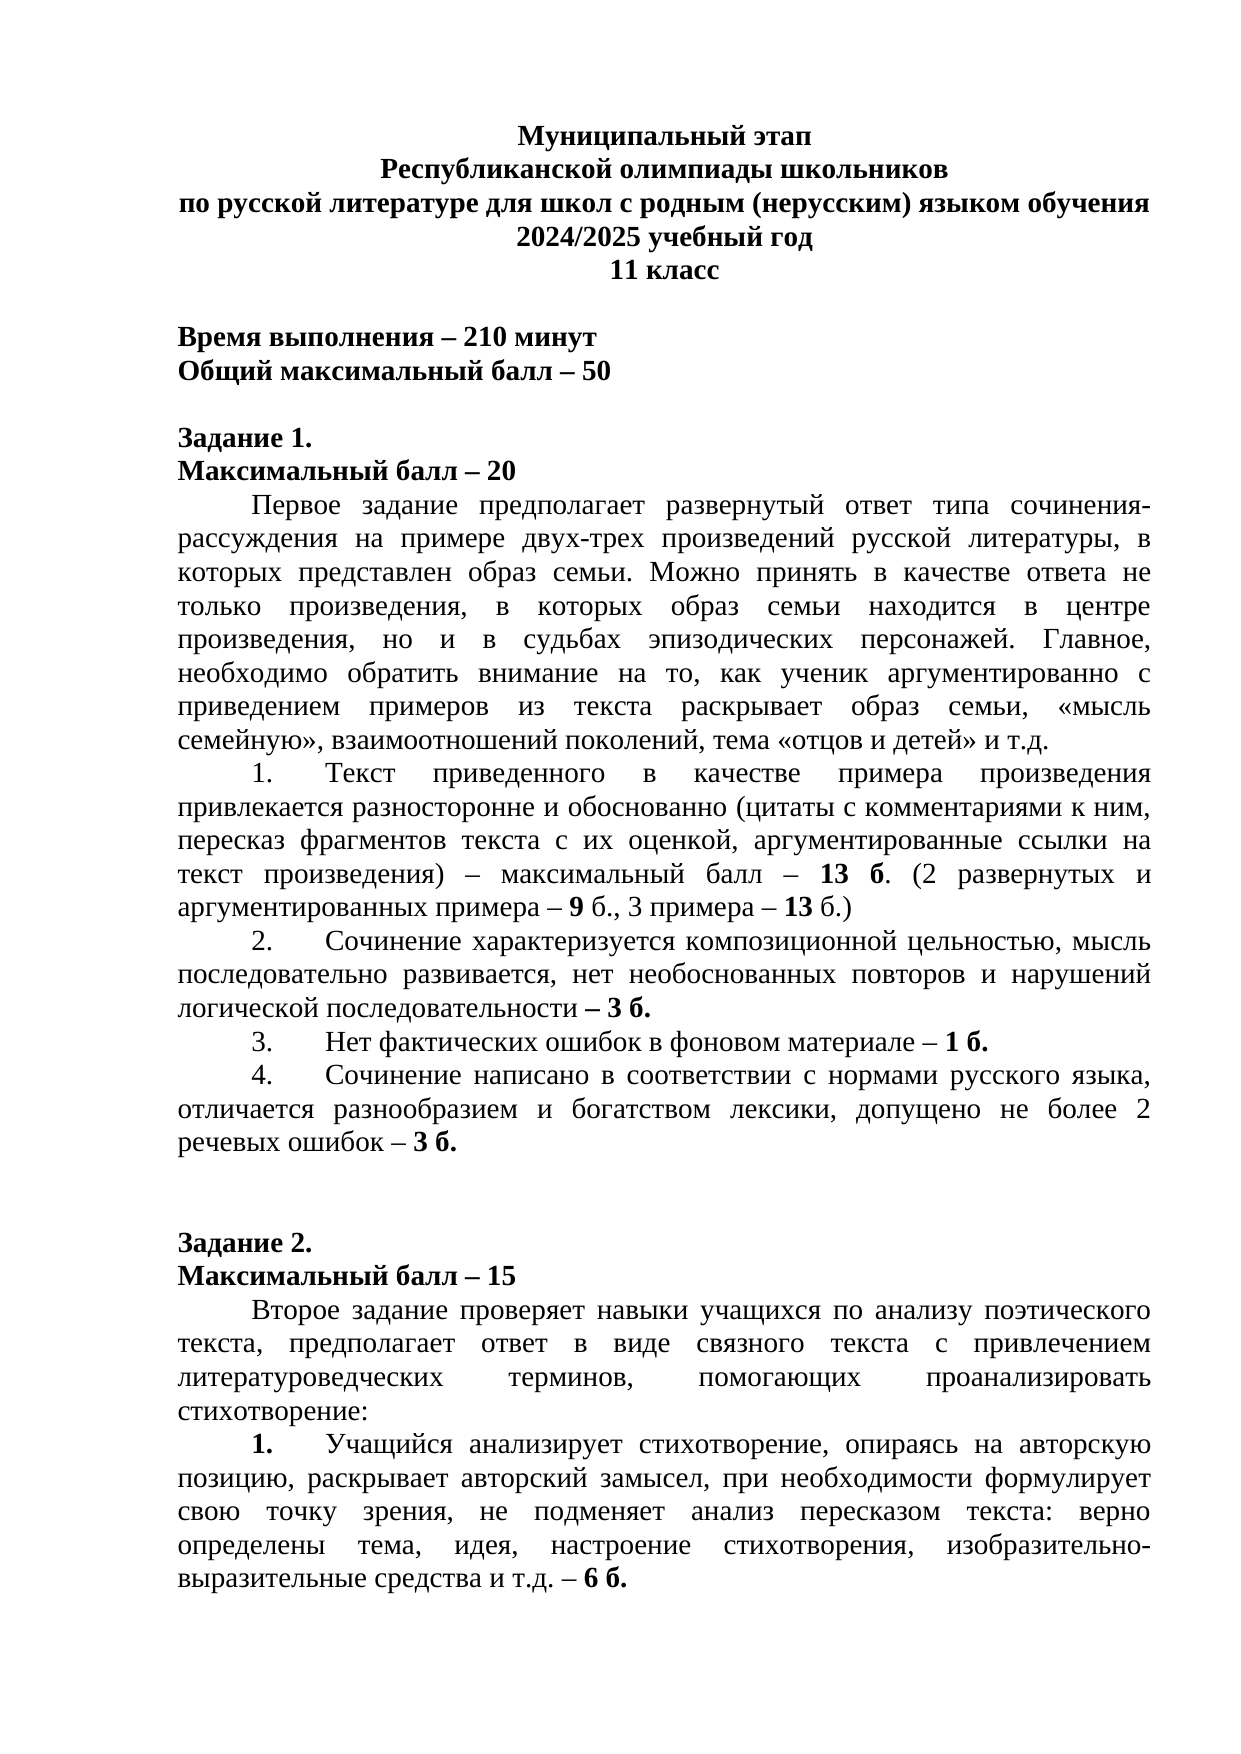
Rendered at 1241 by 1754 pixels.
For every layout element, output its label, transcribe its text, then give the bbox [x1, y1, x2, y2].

list Нет фактических ошибок в фоновом материале – 1 б. [177, 1024, 1152, 1057]
list Сочинение характеризуется композиционной цельностью, мысль последовательно развивается, нет необоснованных повторов и нарушений логической последовательности – 3 б. [177, 923, 1152, 1024]
list Учащийся анализирует стихотворение, опираясь на авторскую позицию, раскрывает авторский замысел, при необходимости формулирует свою точку зрения, не подменяет анализ пересказом текста: верно определены тема, идея, настроение стихотворения, изобразительно-выразительные средства и т.д. – 6 б. [177, 1426, 1152, 1594]
list Задание 2. [177, 1225, 1152, 1258]
text Республиканской олимпиады школьников [177, 152, 1152, 185]
text 11 класс [177, 252, 1152, 286]
list Сочинение написано в соответствии с нормами русского языка, отличается разнообразием и богатством лексики, допущено не более 2 речевых ошибок – 3 б. [177, 1057, 1152, 1158]
text 2024/2025 учебный год [177, 219, 1152, 252]
list Второе задание проверяет навыки учащихся по анализу поэтического текста, предполагает ответ в виде связного текста с привлечением литературоведческих терминов, помогающих проанализировать стихотворение: [177, 1292, 1152, 1426]
list Максимальный балл – 15 [177, 1258, 1152, 1292]
text Задание 1. [177, 420, 1152, 453]
text Максимальный балл – 20 [177, 453, 1152, 487]
text Время выполнения – 210 минут [177, 319, 1152, 353]
text Муниципальный этап [177, 118, 1152, 152]
list Текст приведенного в качестве примера произведения привлекается разносторонне и обоснованно (цитаты с комментариями к ним, пересказ фрагментов текста с их оценкой, аргументированные ссылки на текст произведения) – максимальный балл – 13 б. (2 развернутых и аргументированных примера – 9 б., 3 примера – 13 б.) [177, 755, 1152, 923]
text Первое задание предполагает развернутый ответ типа сочинения-рассуждения на примере двух-трех произведений русской литературы, в которых представлен образ семьи. Можно принять в качестве ответа не только произведения, в которых образ семьи находится в центре произведения, но и в судьбах эпизодических персонажей. Главное, необходимо обратить внимание на то, как ученик аргументированно с приведением примеров из текста раскрывает образ семьи, «мысль семейную», взаимоотношений поколений, тема «отцов и детей» и т.д. [177, 487, 1152, 755]
text Общий максимальный балл – 50 [177, 353, 1152, 386]
text по русской литературе для школ с родным (нерусским) языком обучения [177, 185, 1152, 219]
